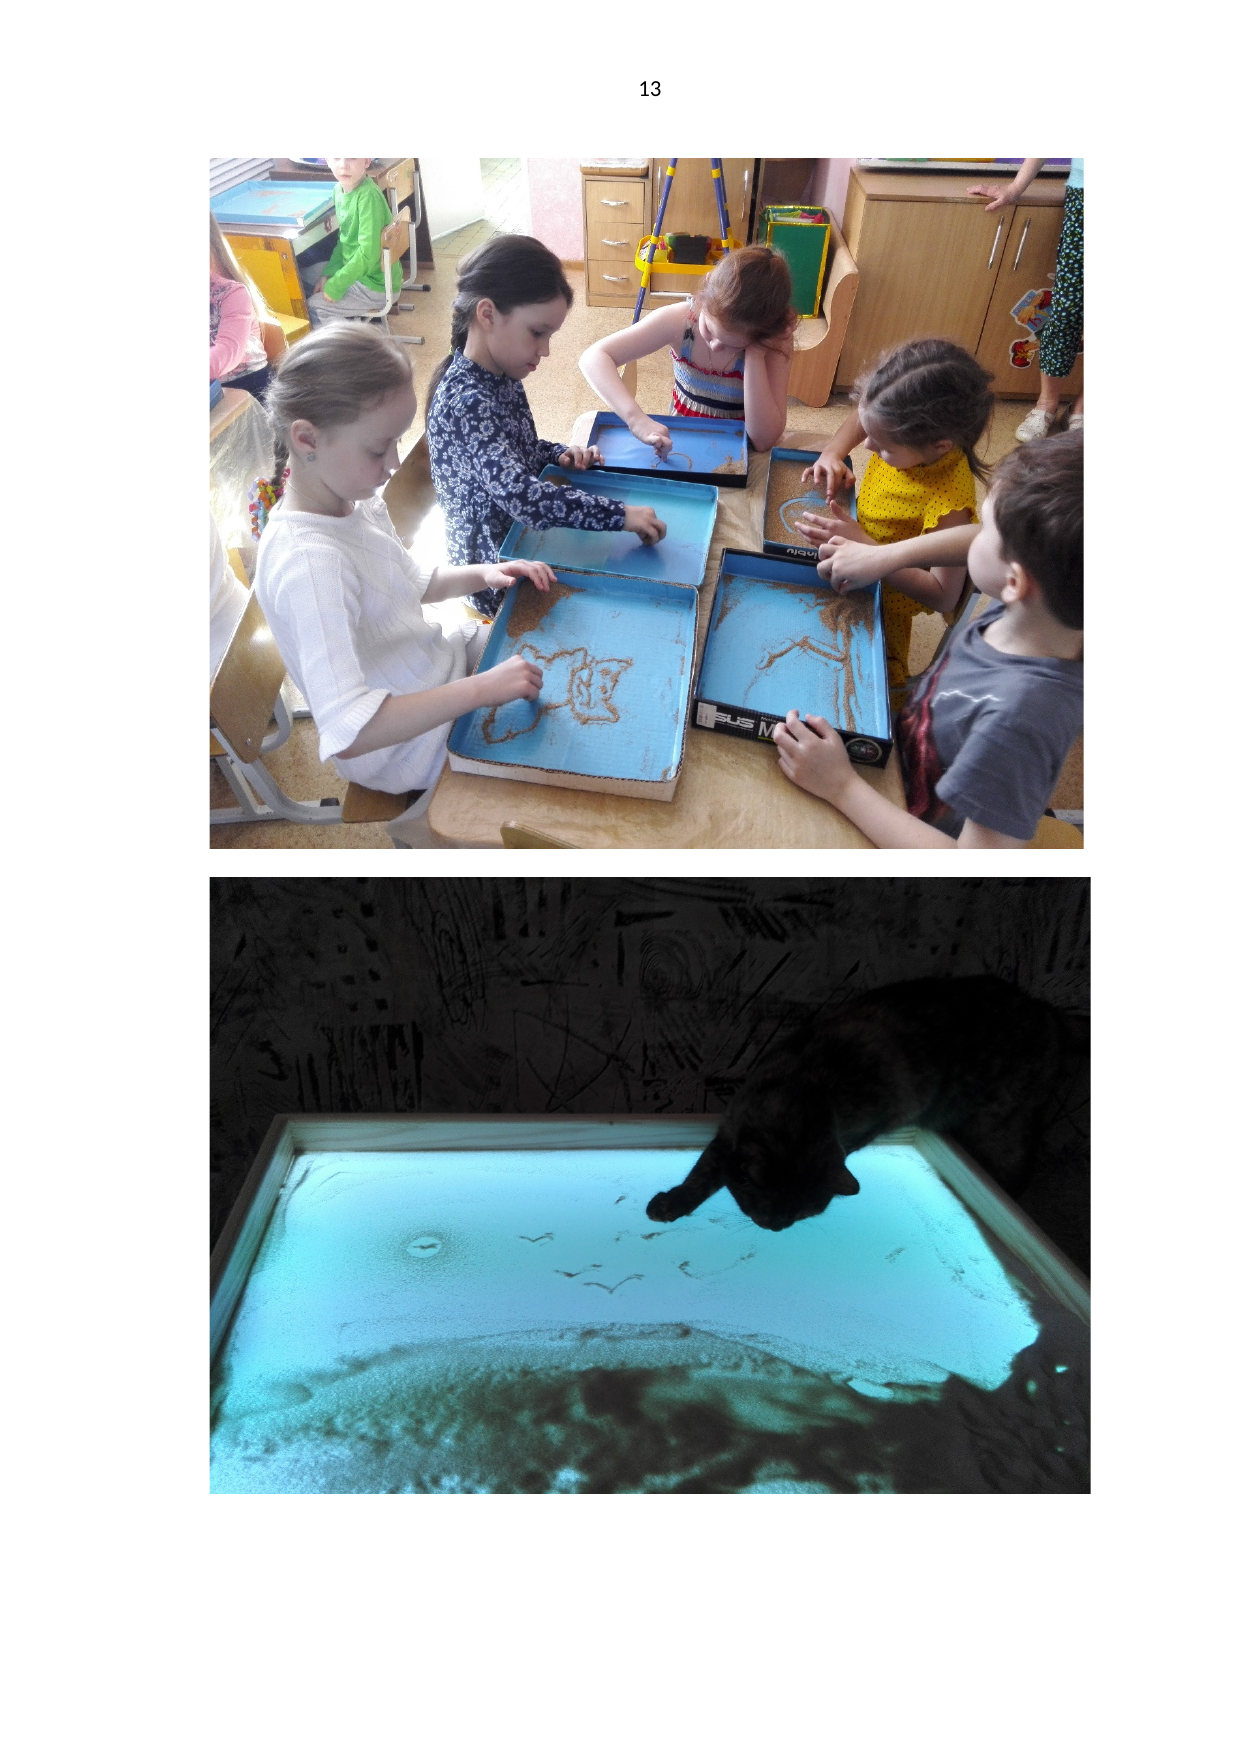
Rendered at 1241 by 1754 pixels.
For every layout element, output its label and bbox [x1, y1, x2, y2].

picture [209, 158, 1084, 849]
picture [209, 877, 1091, 1494]
